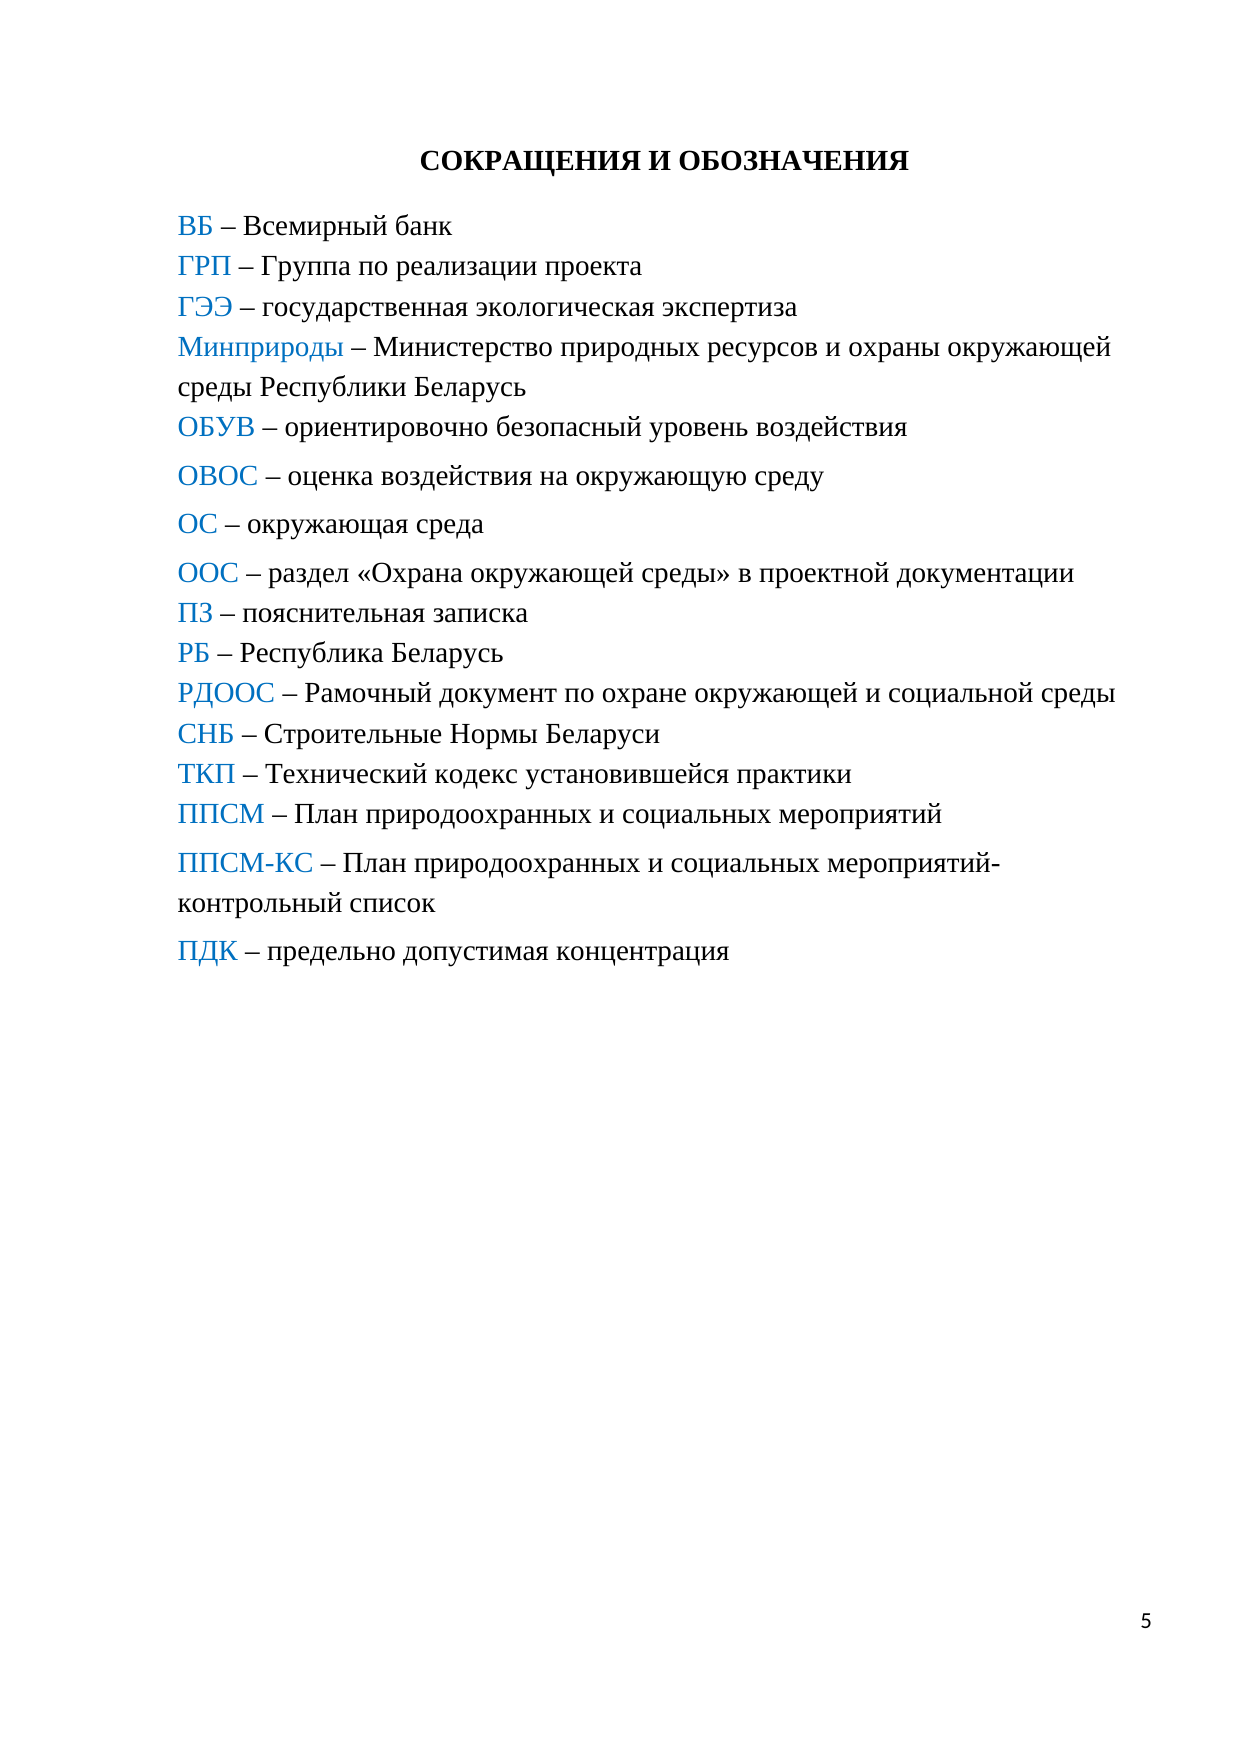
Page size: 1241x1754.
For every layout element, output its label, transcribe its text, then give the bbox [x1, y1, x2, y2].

text ТКП – Технический кодекс установившейся практики [177, 756, 1152, 789]
text ППСМ-КС – План природоохранных и социальных мероприятий-контрольный список [177, 845, 1152, 918]
text СНБ – Строительные Нормы Беларуси [177, 716, 1152, 749]
text Минприроды – Министерство природных ресурсов и охраны окружающей среды Республики Беларусь [177, 329, 1152, 403]
text ГЭЭ – государственная экологическая экспертиза [177, 289, 1152, 322]
text ГРП – Группа по реализации проекта [177, 248, 1152, 282]
text ППСМ – План природоохранных и социальных мероприятий [177, 796, 1152, 830]
text ВБ – Всемирный банк [177, 208, 1152, 242]
text ОБУВ – ориентировочно безопасный уровень воздействия [177, 409, 1152, 443]
text ОВОС – оценка воздействия на окружающую среду [177, 458, 1152, 491]
text ООС – раздел «Охрана окружающей среды» в проектной документации [177, 555, 1152, 588]
text РБ – Республика Беларусь [177, 635, 1152, 669]
text ПДК – предельно допустимая концентрация [177, 933, 1152, 967]
text ПЗ – пояснительная записка [177, 595, 1152, 629]
text ОС – окружающая среда [177, 506, 1152, 540]
subtitle Сокращения и обозначения [177, 143, 1152, 177]
text РДООС – Рамочный документ по охране окружающей и социальной среды [177, 676, 1152, 709]
